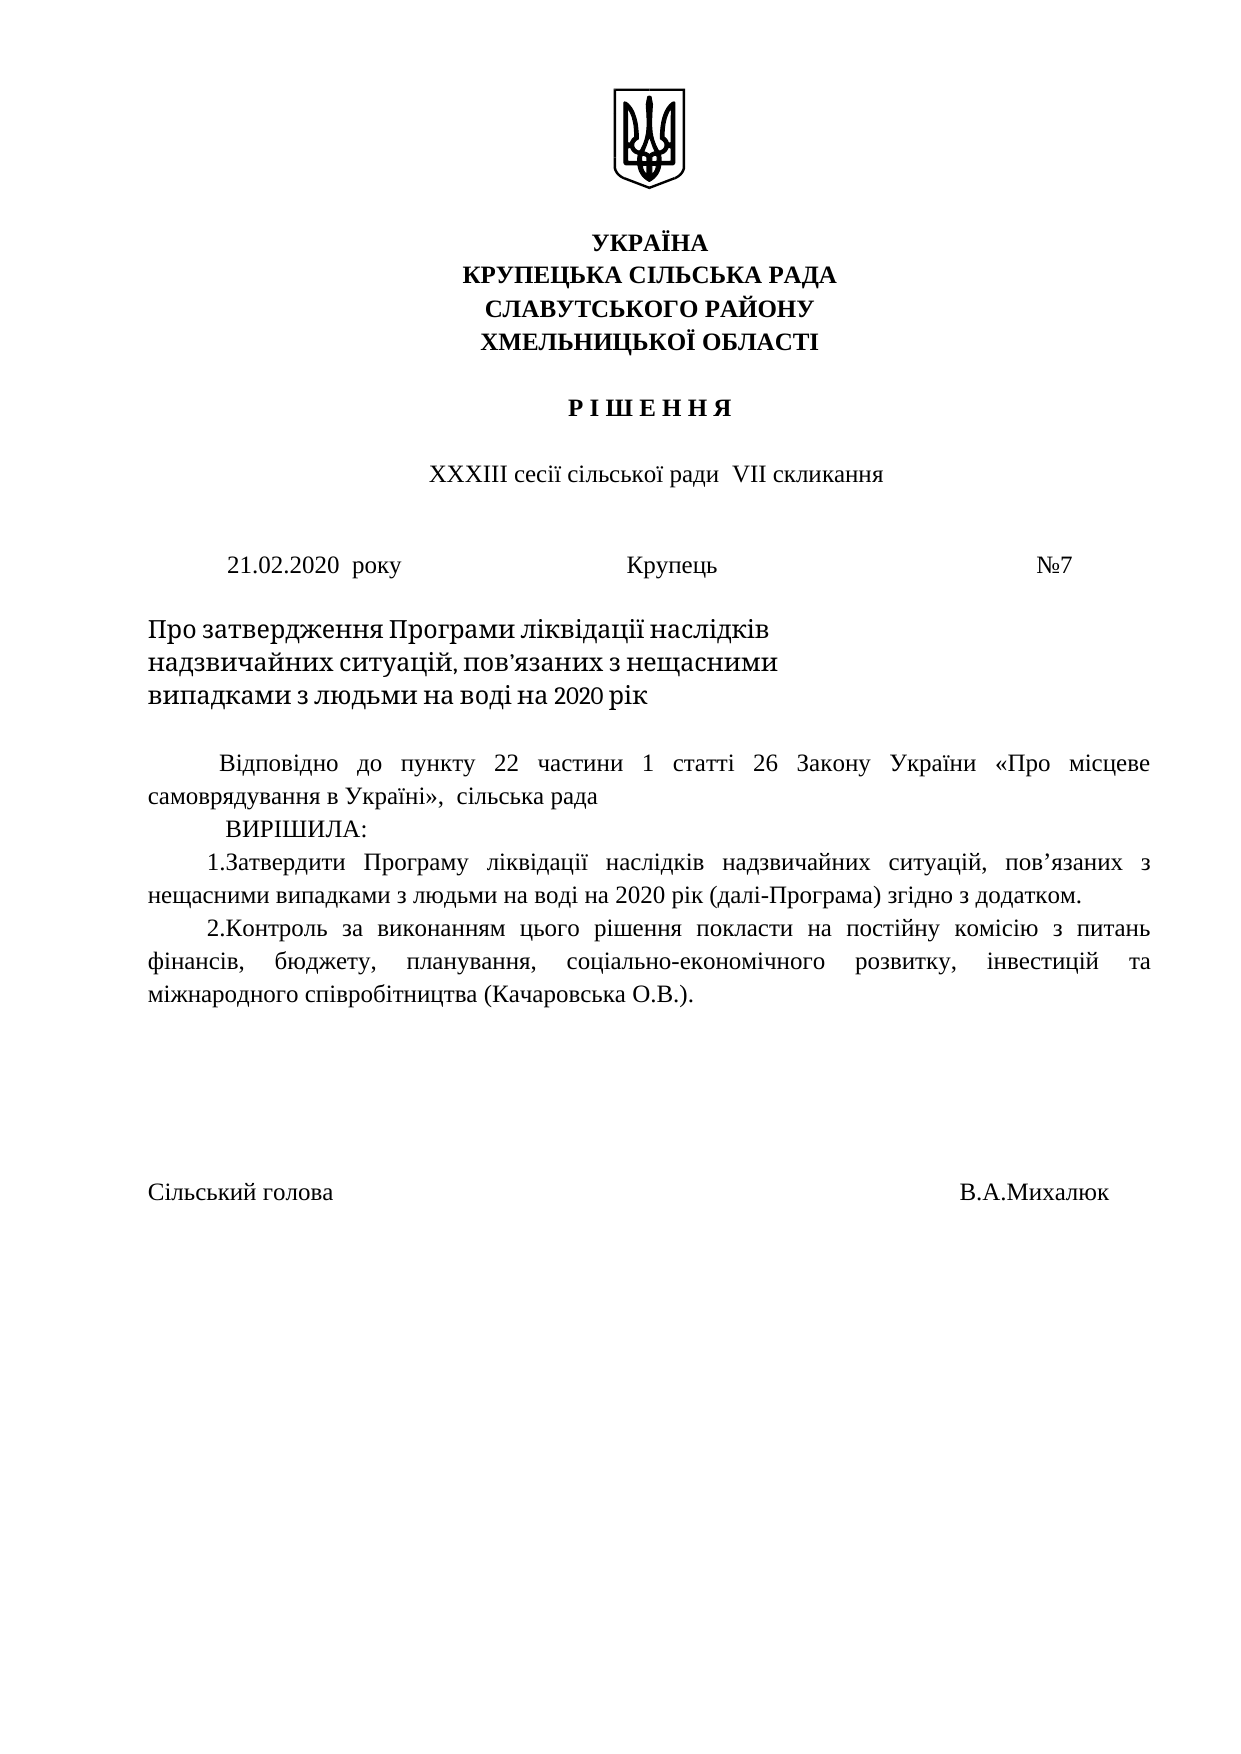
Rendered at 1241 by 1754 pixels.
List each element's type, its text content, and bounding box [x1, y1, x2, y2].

text СЛАВУТСЬКОГО РАЙОНУ [148, 294, 1152, 322]
text Р І Ш Е Н Н Я [148, 393, 1152, 421]
text ВИРІШИЛА: [148, 814, 1152, 843]
text Сільський голова В.А.Михалюк [148, 1177, 1152, 1206]
text КРУПЕЦЬКА СІЛЬСЬКА РАДА [148, 261, 1152, 289]
text ХХХІІІ сесії сільської ради VІІ скликання [148, 459, 1152, 487]
subtitle надзвичайних ситуацій, пов’язаних з нещасними [148, 649, 1152, 677]
text ХМЕЛЬНИЦЬКОЇ ОБЛАСТІ [148, 327, 1152, 355]
text 2.Контроль за виконанням цього рішення покласти на постійну комісію з питань фінансів, бюджету, планування, соціально-економічного розвитку, інвестицій та міжнародного співробітництва (Качаровська О.В.). [148, 913, 1152, 1008]
text 1.Затвердити Програму ліквідації наслідків надзвичайних ситуацій, пов’язаних з нещасними випадками з людьми на воді на 2020 рік (далі-Програма) згідно з додатком. [148, 847, 1152, 909]
text Відповідно до пункту 22 частини 1 статті 26 Закону України «Про місцеве самоврядування в Україні», сільська рада [148, 748, 1152, 809]
subtitle Про затвердження Програми ліквідації наслідків [148, 616, 1152, 644]
text УКРАЇНА [148, 228, 1152, 256]
text 21.02.2020 року Крупець №7 [148, 550, 1152, 578]
subtitle випадками з людьми на воді на 2020 рік [148, 682, 1152, 711]
